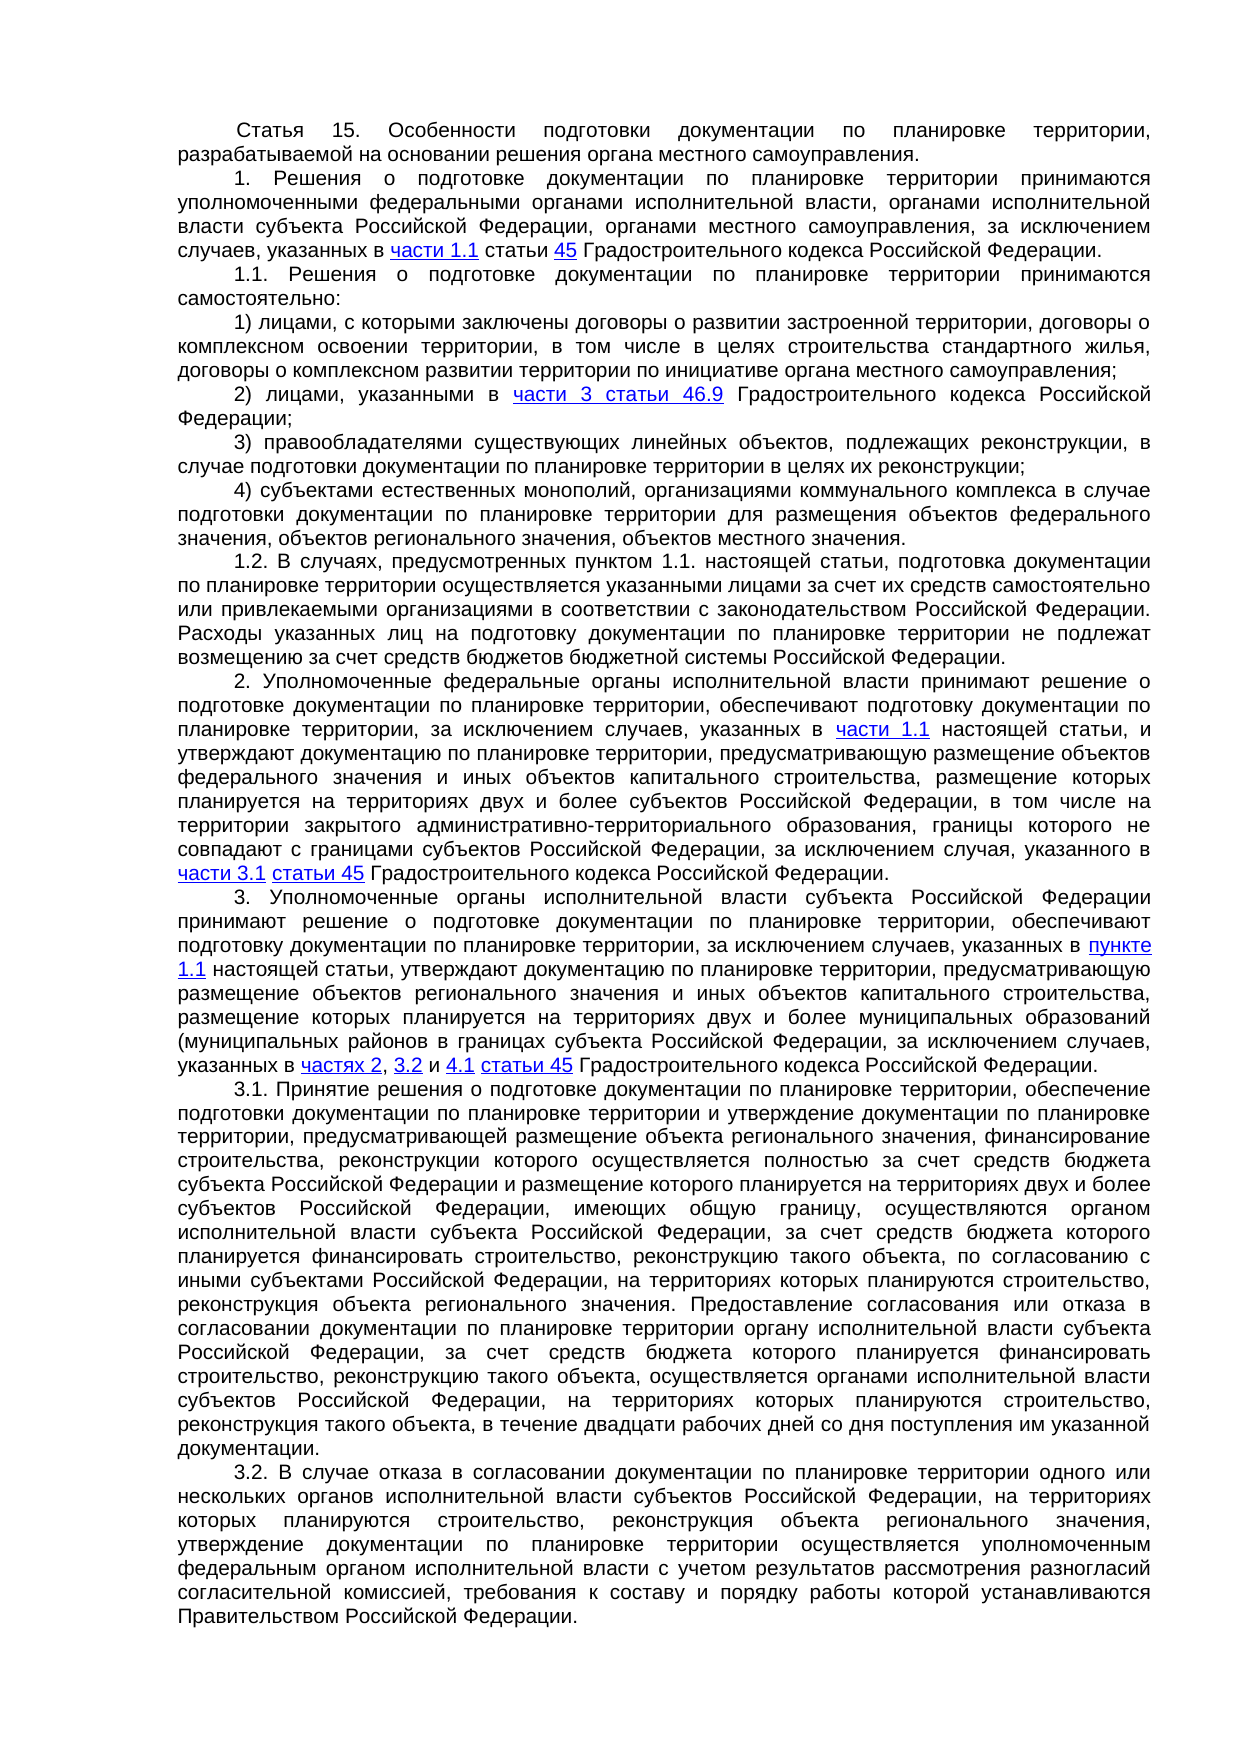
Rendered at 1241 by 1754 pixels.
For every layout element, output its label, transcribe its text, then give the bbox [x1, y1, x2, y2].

text 3. Уполномоченные органы исполнительной власти субъекта Российской Федерации принимают решение о подготовке документации по планировке территории, обеспечивают подготовку документации по планировке территории, за исключением случаев, указанных в пункте 1.1 настоящей статьи, утверждают документацию по планировке территории, предусматривающую размещение объектов регионального значения и иных объектов капитального строительства, размещение которых планируется на территориях двух и более муниципальных образований (муниципальных районов в границах субъекта Российской Федерации, за исключением случаев, указанных в частях 2, 3.2 и 4.1 статьи 45 Градостроительного кодекса Российской Федерации. [177, 885, 1152, 1076]
text 4) субъектами естественных монополий, организациями коммунального комплекса в случае подготовки документации по планировке территории для размещения объектов федерального значения, объектов регионального значения, объектов местного значения. [177, 477, 1152, 549]
text 1.2. В случаях, предусмотренных пунктом 1.1. настоящей статьи, подготовка документации по планировке территории осуществляется указанными лицами за счет их средств самостоятельно или привлекаемыми организациями в соответствии с законодательством Российской Федерации. Расходы указанных лиц на подготовку документации по планировке территории не подлежат возмещению за счет средств бюджетов бюджетной системы Российской Федерации. [177, 549, 1152, 669]
text 1. Решения о подготовке документации по планировке территории принимаются уполномоченными федеральными органами исполнительной власти, органами исполнительной власти субъекта Российской Федерации, органами местного самоуправления, за исключением случаев, указанных в части 1.1 статьи 45 Градостроительного кодекса Российской Федерации. [177, 166, 1152, 262]
text 1.1. Решения о подготовке документации по планировке территории принимаются самостоятельно: [177, 262, 1152, 310]
text 3.1. Принятие решения о подготовке документации по планировке территории, обеспечение подготовки документации по планировке территории и утверждение документации по планировке территории, предусматривающей размещение объекта регионального значения, финансирование строительства, реконструкции которого осуществляется полностью за счет средств бюджета субъекта Российской Федерации и размещение которого планируется на территориях двух и более субъектов Российской Федерации, имеющих общую границу, осуществляются органом исполнительной власти субъекта Российской Федерации, за счет средств бюджета которого планируется финансировать строительство, реконструкцию такого объекта, по согласованию с иными субъектами Российской Федерации, на территориях которых планируются строительство, реконструкция объекта регионального значения. Предоставление согласования или отказа в согласовании документации по планировке территории органу исполнительной власти субъекта Российской Федерации, за счет средств бюджета которого планируется финансировать строительство, реконструкцию такого объекта, осуществляется органами исполнительной власти субъектов Российской Федерации, на территориях которых планируются строительство, реконструкция такого объекта, в течение двадцати рабочих дней со дня поступления им указанной документации. [177, 1076, 1152, 1460]
text 1) лицами, с которыми заключены договоры о развитии застроенной территории, договоры о комплексном освоении территории, в том числе в целях строительства стандартного жилья, договоры о комплексном развитии территории по инициативе органа местного самоуправления; [177, 310, 1152, 382]
text Статья 15. Особенности подготовки документации по планировке территории, разрабатываемой на основании решения органа местного самоуправления. [177, 118, 1152, 166]
text 3.2. В случае отказа в согласовании документации по планировке территории одного или нескольких органов исполнительной власти субъектов Российской Федерации, на территориях которых планируются строительство, реконструкция объекта регионального значения, утверждение документации по планировке территории осуществляется уполномоченным федеральным органом исполнительной власти с учетом результатов рассмотрения разногласий согласительной комиссией, требования к составу и порядку работы которой устанавливаются Правительством Российской Федерации. [177, 1460, 1152, 1627]
text 3) правообладателями существующих линейных объектов, подлежащих реконструкции, в случае подготовки документации по планировке территории в целях их реконструкции; [177, 429, 1152, 477]
text 2. Уполномоченные федеральные органы исполнительной власти принимают решение о подготовке документации по планировке территории, обеспечивают подготовку документации по планировке территории, за исключением случаев, указанных в части 1.1 настоящей статьи, и утверждают документацию по планировке территории, предусматривающую размещение объектов федерального значения и иных объектов капитального строительства, размещение которых планируется на территориях двух и более субъектов Российской Федерации, в том числе на территории закрытого административно-территориального образования, границы которого не совпадают с границами субъектов Российской Федерации, за исключением случая, указанного в части 3.1 статьи 45 Градостроительного кодекса Российской Федерации. [177, 669, 1152, 885]
text 2) лицами, указанными в части 3 статьи 46.9 Градостроительного кодекса Российской Федерации; [177, 382, 1152, 429]
